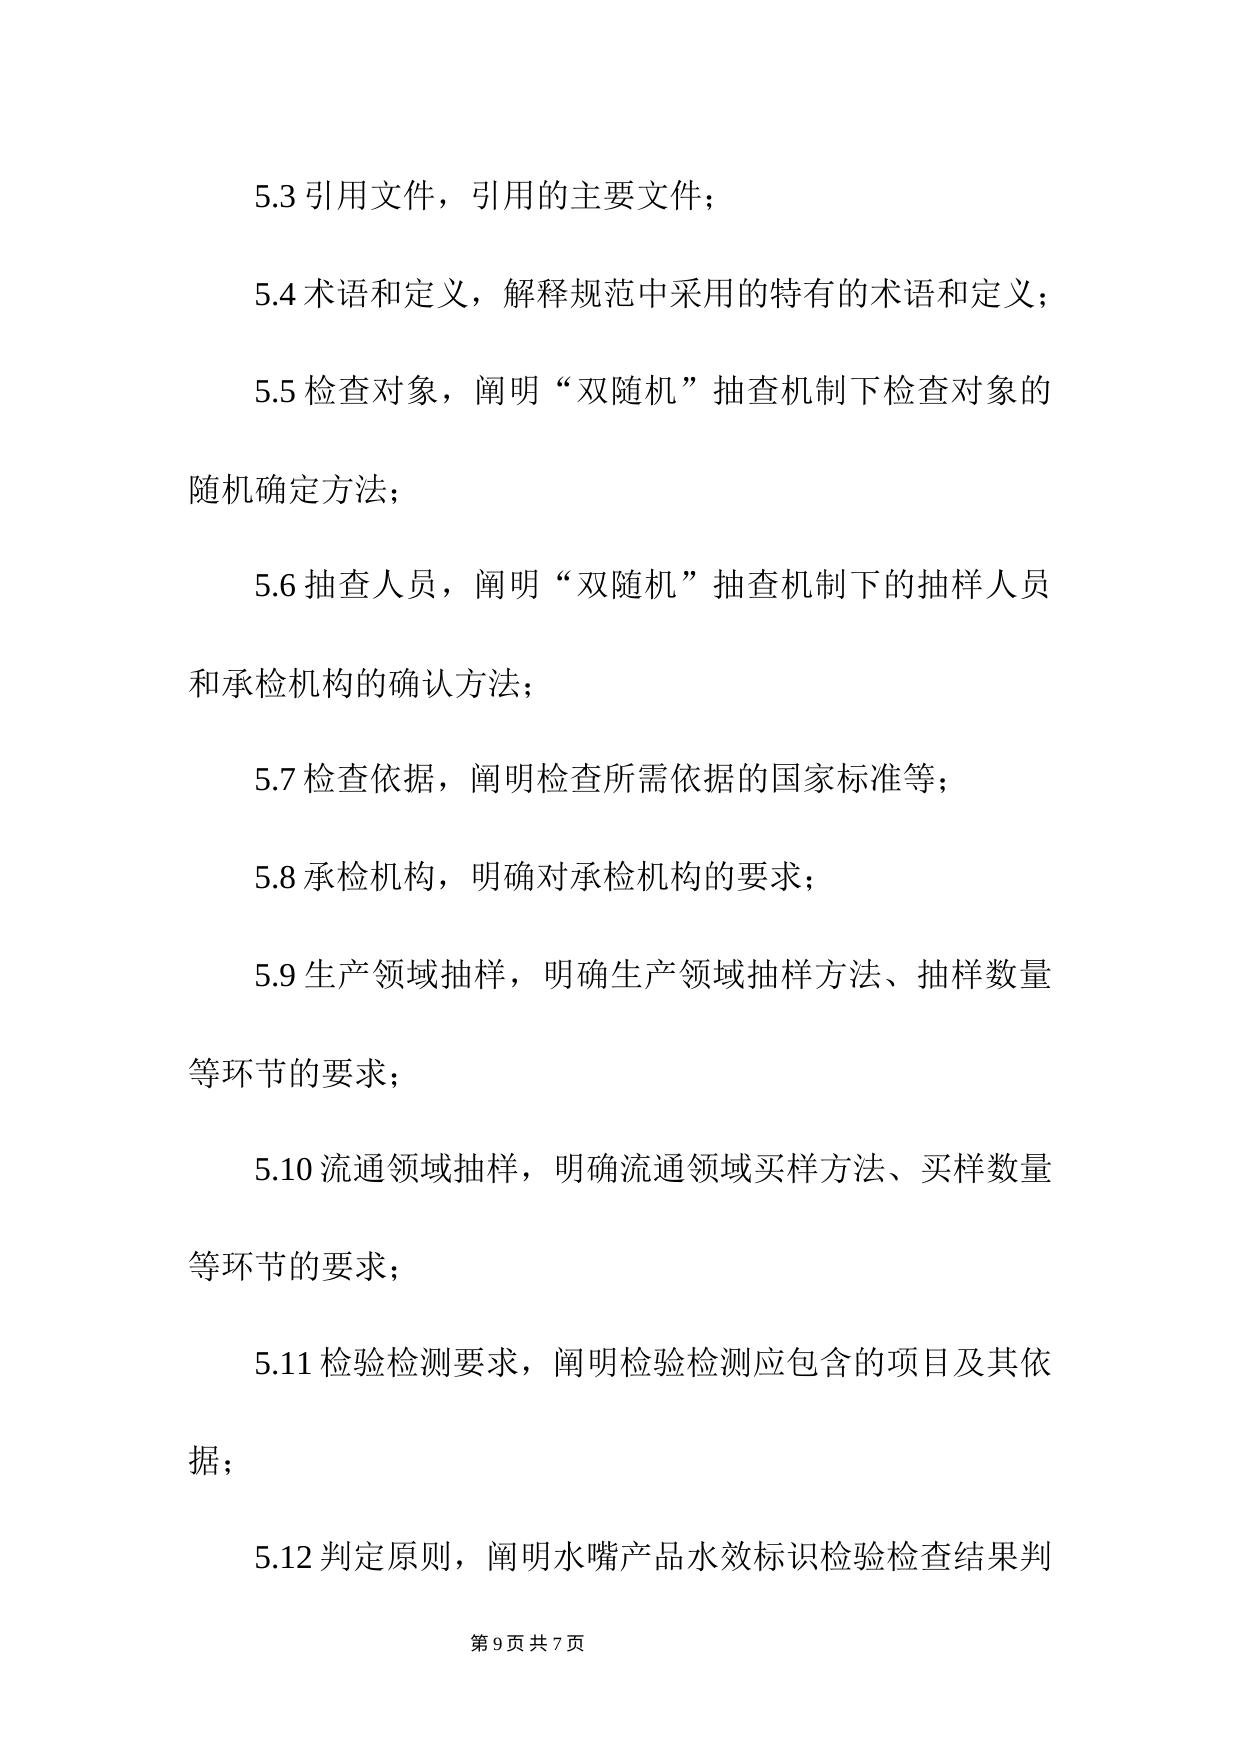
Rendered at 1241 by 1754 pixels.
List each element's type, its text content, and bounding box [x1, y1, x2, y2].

text 5.6抽查人员，阐明“双随机”抽查机制下的抽样人员和承检机构的确认方法； [187, 551, 1053, 714]
text 5.7检查依据，阐明检查所需依据的国家标准等； [187, 745, 1053, 810]
text 5.10流通领域抽样，明确流通领域买样方法、买样数量等环节的要求； [187, 1135, 1053, 1297]
text 5.4术语和定义，解释规范中采用的特有的术语和定义； [187, 260, 1053, 325]
text 5.11检验检测要求，阐明检验检测应包含的项目及其依据； [187, 1329, 1053, 1491]
text 5.3引用文件，引用的主要文件； [187, 162, 1053, 227]
text 5.8承检机构，明确对承检机构的要求； [187, 843, 1053, 908]
text 5.5检查对象，阐明“双随机”抽查机制下检查对象的随机确定方法； [187, 357, 1053, 520]
text 5.9生产领域抽样，明确生产领域抽样方法、抽样数量等环节的要求； [187, 941, 1053, 1103]
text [187, 1523, 1053, 1588]
